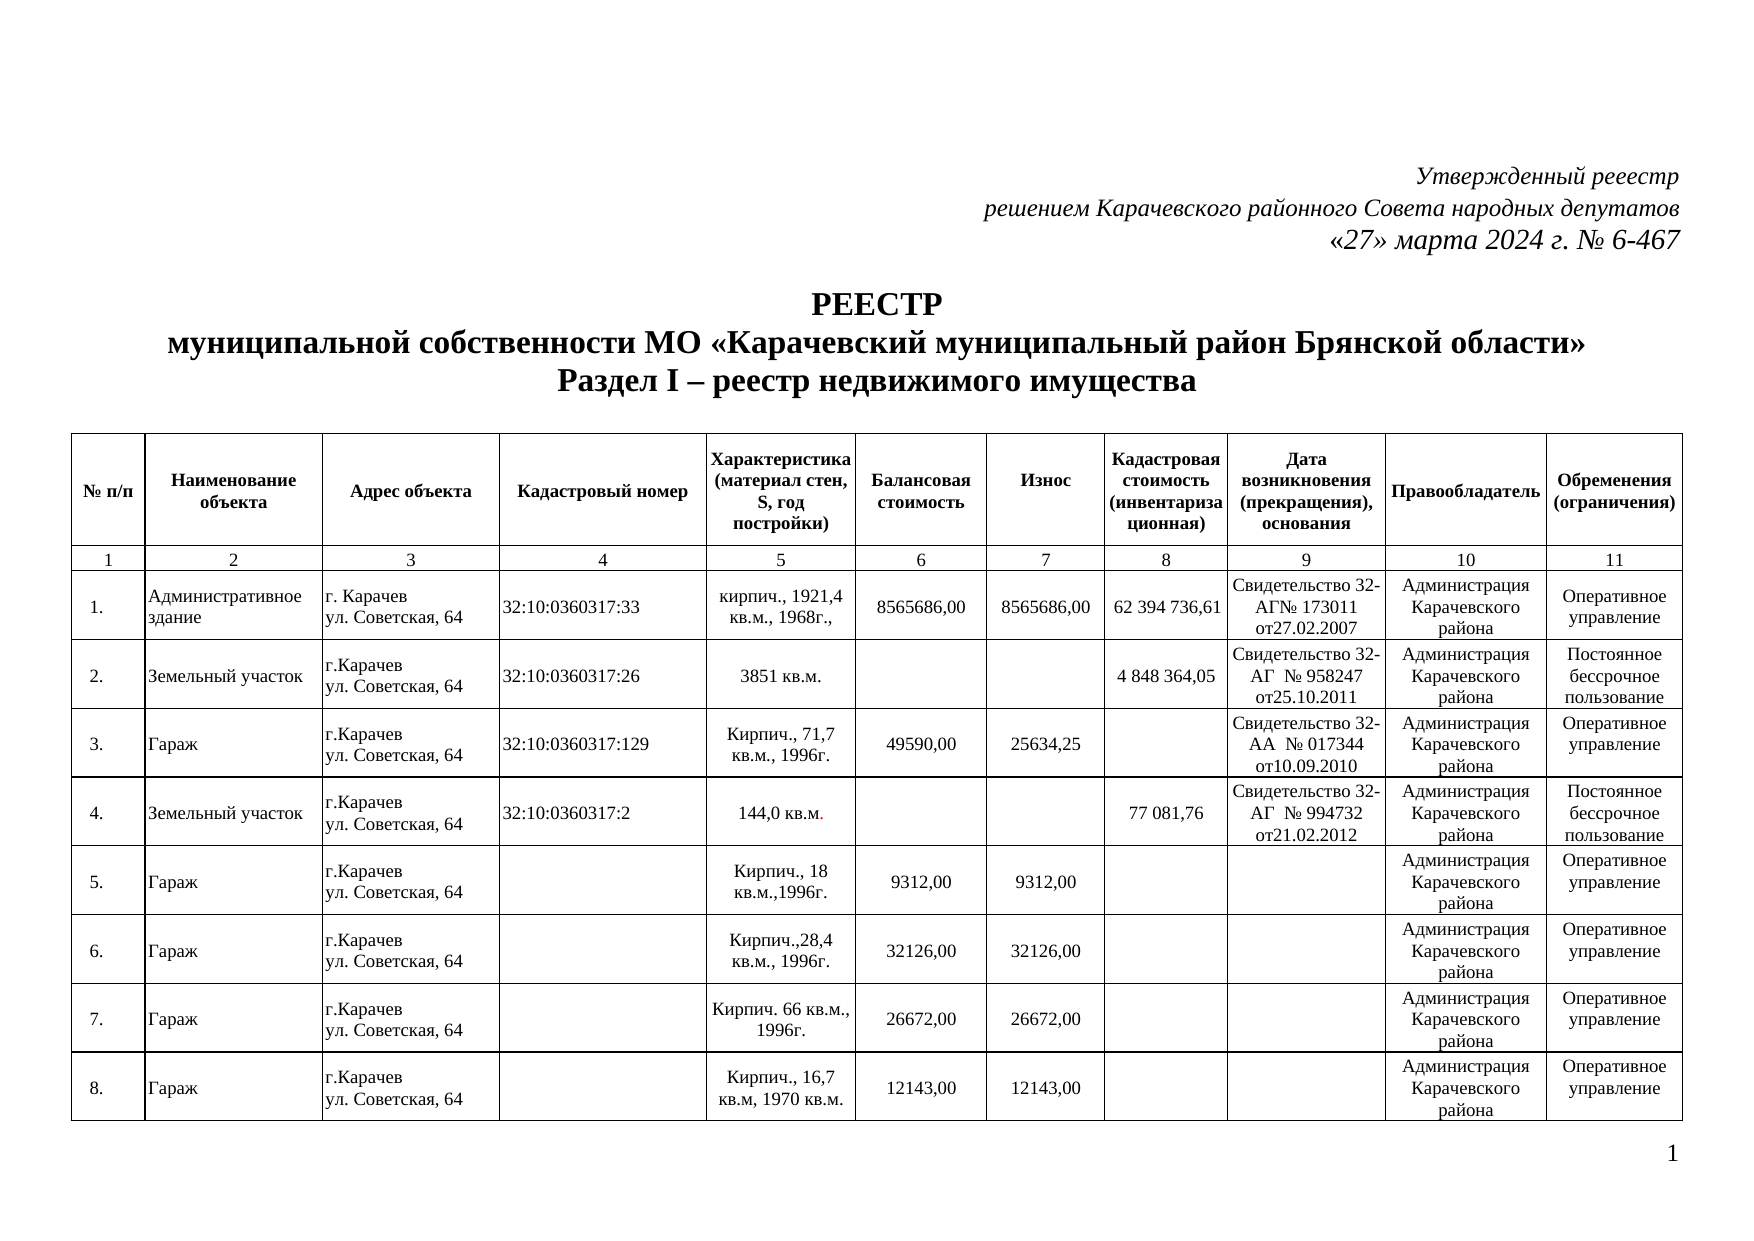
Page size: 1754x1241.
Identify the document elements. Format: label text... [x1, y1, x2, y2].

table_cell Администрация Карачевского района [1386, 984, 1546, 1051]
table_cell [987, 640, 1104, 708]
table_cell Гараж [146, 984, 322, 1051]
table_cell Кирпич., 16,7 кв.м, 1970 кв.м. [707, 1053, 855, 1120]
table_cell Земельный участок [146, 778, 322, 845]
table_cell 5 [707, 546, 855, 570]
table_cell Гараж [146, 846, 322, 914]
table_cell [1228, 1053, 1385, 1120]
table_cell Кадастровый номер [500, 434, 706, 544]
text Утвержденный рееестр [75, 161, 1679, 190]
table_cell [1105, 846, 1227, 914]
table_cell г.Карачев ул. Советская, 64 [323, 846, 499, 914]
table_cell г.Карачев ул. Советская, 64 [323, 984, 499, 1051]
table_cell 3 [323, 546, 499, 570]
table_cell 3851 кв.м. [707, 640, 855, 708]
table_cell 12143,00 [856, 1053, 986, 1120]
table_cell [1228, 846, 1385, 914]
table_cell 144,0 кв.м. [707, 778, 855, 845]
table_cell 26672,00 [856, 984, 986, 1051]
table_cell [1228, 984, 1385, 1051]
table_cell Кирпич.,28,4 кв.м., 1996г. [707, 915, 855, 983]
table_cell [72, 1053, 144, 1120]
table_cell 62 394 736,61 [1105, 571, 1227, 639]
table_cell Земельный участок [146, 640, 322, 708]
table_cell Администрация Карачевского района [1386, 778, 1546, 845]
table_cell [72, 915, 144, 983]
table_cell 32:10:0360317:33 [500, 571, 706, 639]
table_cell 9312,00 [856, 846, 986, 914]
table_cell кирпич., 1921,4 кв.м., 1968г., [707, 571, 855, 639]
table_cell 6 [856, 546, 986, 570]
table_cell [72, 984, 144, 1051]
table_cell Оперативное управление [1547, 571, 1682, 639]
table_cell [1105, 984, 1227, 1051]
table_cell [500, 915, 706, 983]
table_cell 9312,00 [987, 846, 1104, 914]
table_cell 25634,25 [987, 709, 1104, 776]
table_cell 4 848 364,05 [1105, 640, 1227, 708]
table_cell Кирпич. 66 кв.м., 1996г. [707, 984, 855, 1051]
table_cell Оперативное управление [1547, 709, 1682, 776]
table_cell 32126,00 [987, 915, 1104, 983]
table_cell г. Карачев ул. Советская, 64 [323, 571, 499, 639]
table_cell [987, 778, 1104, 845]
table_cell Кирпич., 71,7 кв.м., 1996г. [707, 709, 855, 776]
table_cell Оперативное управление [1547, 915, 1682, 983]
table_cell 10 [1386, 546, 1546, 570]
table_cell 32:10:0360317:129 [500, 709, 706, 776]
table_cell 8 [1105, 546, 1227, 570]
table_cell г.Карачев ул. Советская, 64 [323, 709, 499, 776]
table_cell [72, 709, 144, 776]
table_cell г.Карачев ул. Советская, 64 [323, 778, 499, 845]
table_cell Гараж [146, 709, 322, 776]
table_cell г.Карачев ул. Советская, 64 [323, 640, 499, 708]
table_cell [1386, 1053, 1546, 1120]
table_cell 11 [1547, 546, 1682, 570]
table_cell Адрес объекта [323, 434, 499, 544]
table_cell [500, 846, 706, 914]
table_cell Обременения (ограничения) [1547, 434, 1682, 544]
table_cell Администрация Карачевского района [1386, 709, 1546, 776]
table_cell Правообладатель [1386, 434, 1546, 544]
table_cell [856, 778, 986, 845]
table_cell Администрация Карачевского района [1386, 571, 1546, 639]
table_cell Администрация Карачевского района [1386, 915, 1546, 983]
table_cell 1 [72, 546, 144, 570]
table_cell [72, 640, 144, 708]
table_cell 77 081,76 [1105, 778, 1227, 845]
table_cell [1547, 1053, 1682, 1120]
table_cell 4 [500, 546, 706, 570]
table_cell 7 [987, 546, 1104, 570]
table_cell Свидетельство 32-АГ № 994732 от21.02.2012 [1228, 778, 1385, 845]
table_cell г.Карачев ул. Советская, 64 [323, 915, 499, 983]
table_cell 49590,00 [856, 709, 986, 776]
table_cell Гараж [146, 1053, 322, 1120]
table_cell Балансовая стоимость [856, 434, 986, 544]
table_cell [72, 571, 144, 639]
table_cell Постоянное бессрочное пользование [1547, 778, 1682, 845]
table_cell Дата возникновения (прекращения), основания [1228, 434, 1385, 544]
table_cell Свидетельство 32-АГ№ 173011 от27.02.2007 [1228, 571, 1385, 639]
table_cell 32:10:0360317:2 [500, 778, 706, 845]
table_cell Постоянное бессрочное пользование [1547, 640, 1682, 708]
table_cell 32:10:0360317:26 [500, 640, 706, 708]
table_cell 32126,00 [856, 915, 986, 983]
table_cell № п/п [72, 434, 144, 544]
table_cell [500, 984, 706, 1051]
table_cell [72, 846, 144, 914]
table_cell Наименование объекта [146, 434, 322, 544]
table_cell Износ [987, 434, 1104, 544]
table_cell Кадастровая стоимость (инвентаризационная) [1105, 434, 1227, 544]
table_cell Гараж [146, 915, 322, 983]
table_cell [1105, 709, 1227, 776]
table_cell 8565686,00 [856, 571, 986, 639]
table_cell 2 [146, 546, 322, 570]
table_cell 9 [1228, 546, 1385, 570]
table_cell [1228, 915, 1385, 983]
table_cell [856, 640, 986, 708]
table_cell Свидетельство 32-АГ № 958247 от25.10.2011 [1228, 640, 1385, 708]
table_header решением Карачевского районного Совета народных депутатов «27» марта 2024 г. № 6-467 РЕЕСТР муниципальной собственности МО «Карачевский муниципальный район Брянской области» Раздел I – реестр недвижимого имущества [71, 190, 1683, 433]
table_cell [500, 1053, 706, 1120]
table_cell [72, 778, 144, 845]
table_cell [323, 1053, 499, 1120]
table_cell Кирпич., 18 кв.м.,1996г. [707, 846, 855, 914]
table_cell Администрация Карачевского района [1386, 640, 1546, 708]
table_cell Администрация Карачевского района [1386, 846, 1546, 914]
table_cell Оперативное управление [1547, 846, 1682, 914]
table_cell 8565686,00 [987, 571, 1104, 639]
table_cell [1105, 1053, 1227, 1120]
table_cell Административное здание [146, 571, 322, 639]
table_cell Оперативное управление [1547, 984, 1682, 1051]
table_cell 26672,00 [987, 984, 1104, 1051]
table_cell 12143,00 [987, 1053, 1104, 1120]
table_cell [1105, 915, 1227, 983]
table_cell Свидетельство 32-АА № 017344 от10.09.2010 [1228, 709, 1385, 776]
table_cell Характеристика (материал стен, S, год постройки) [707, 434, 855, 544]
